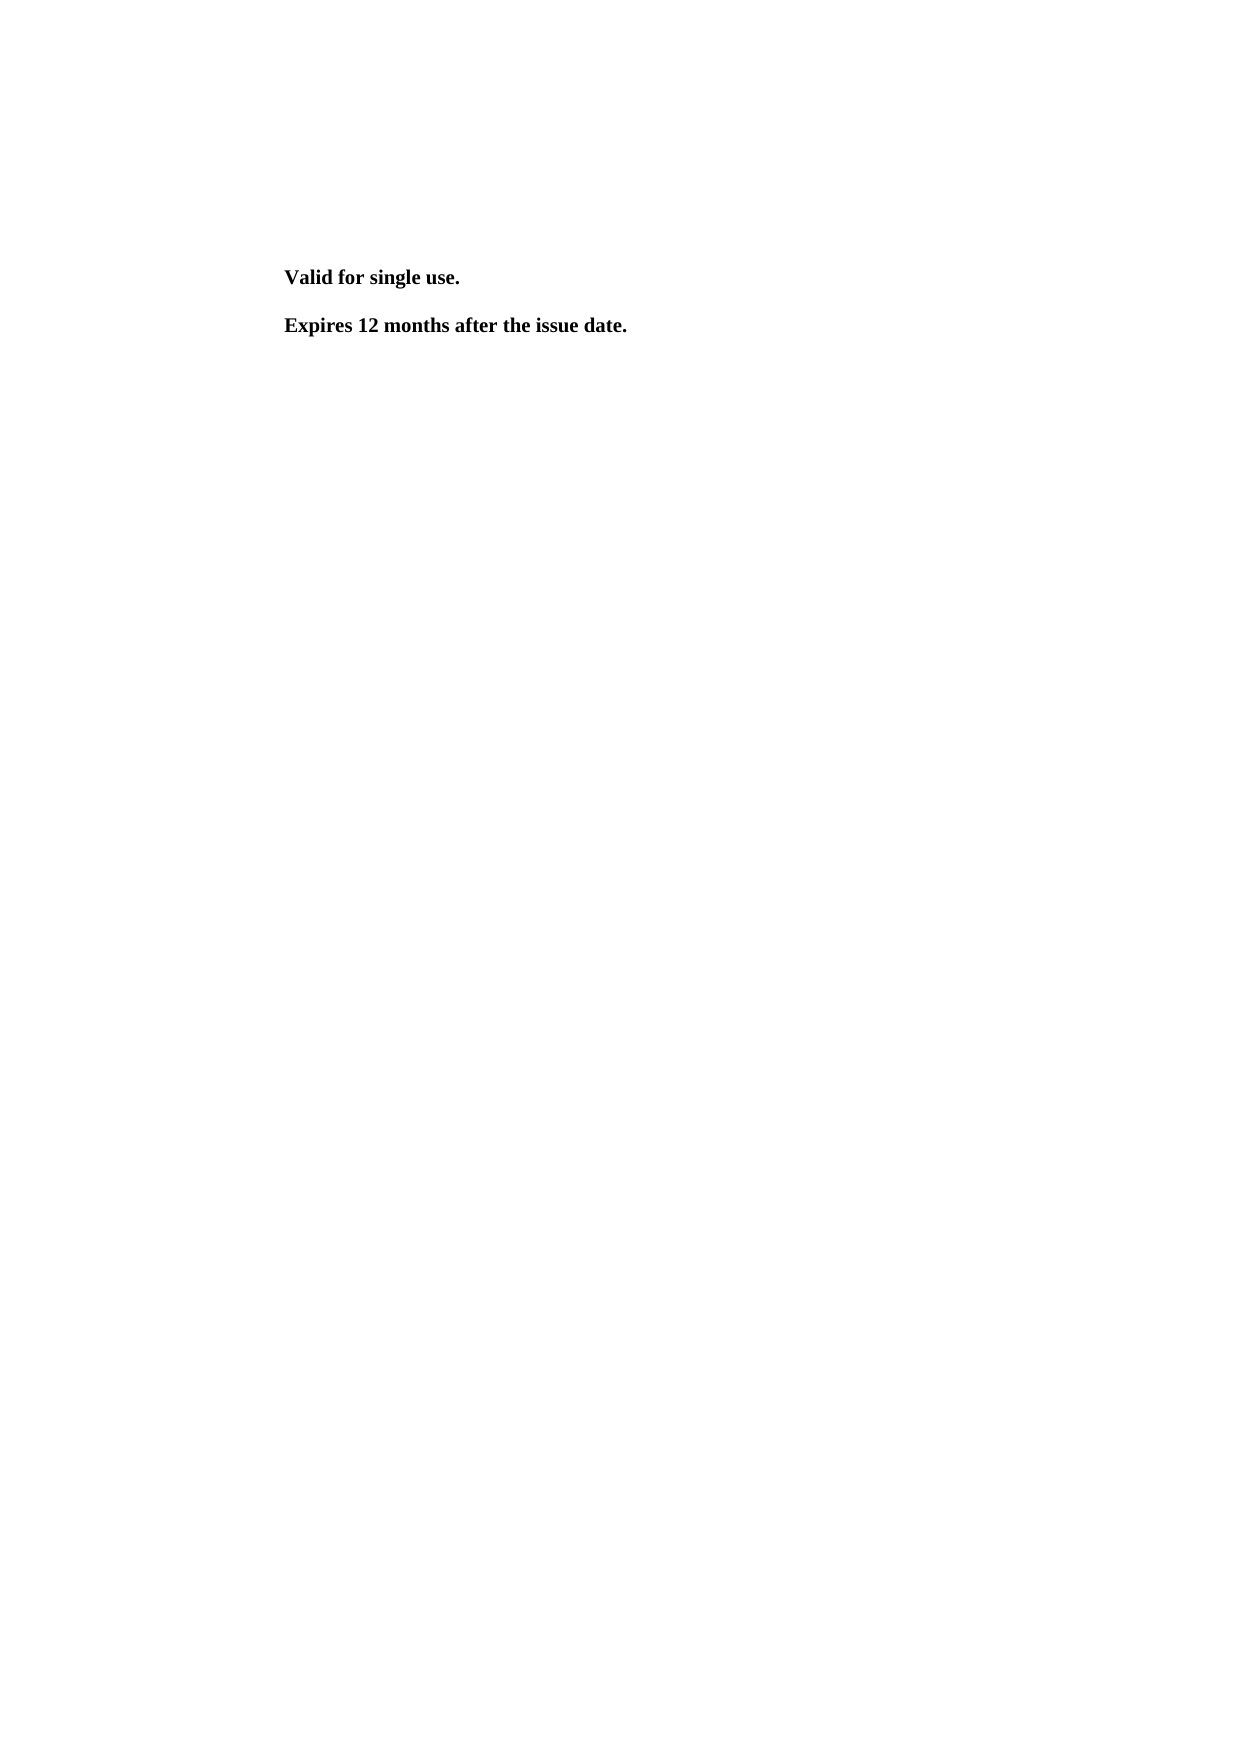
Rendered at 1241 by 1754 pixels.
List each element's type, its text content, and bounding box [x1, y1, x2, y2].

text Expires 12 months after the issue date. [209, 313, 1053, 337]
text Valid for single use. [209, 265, 1053, 289]
